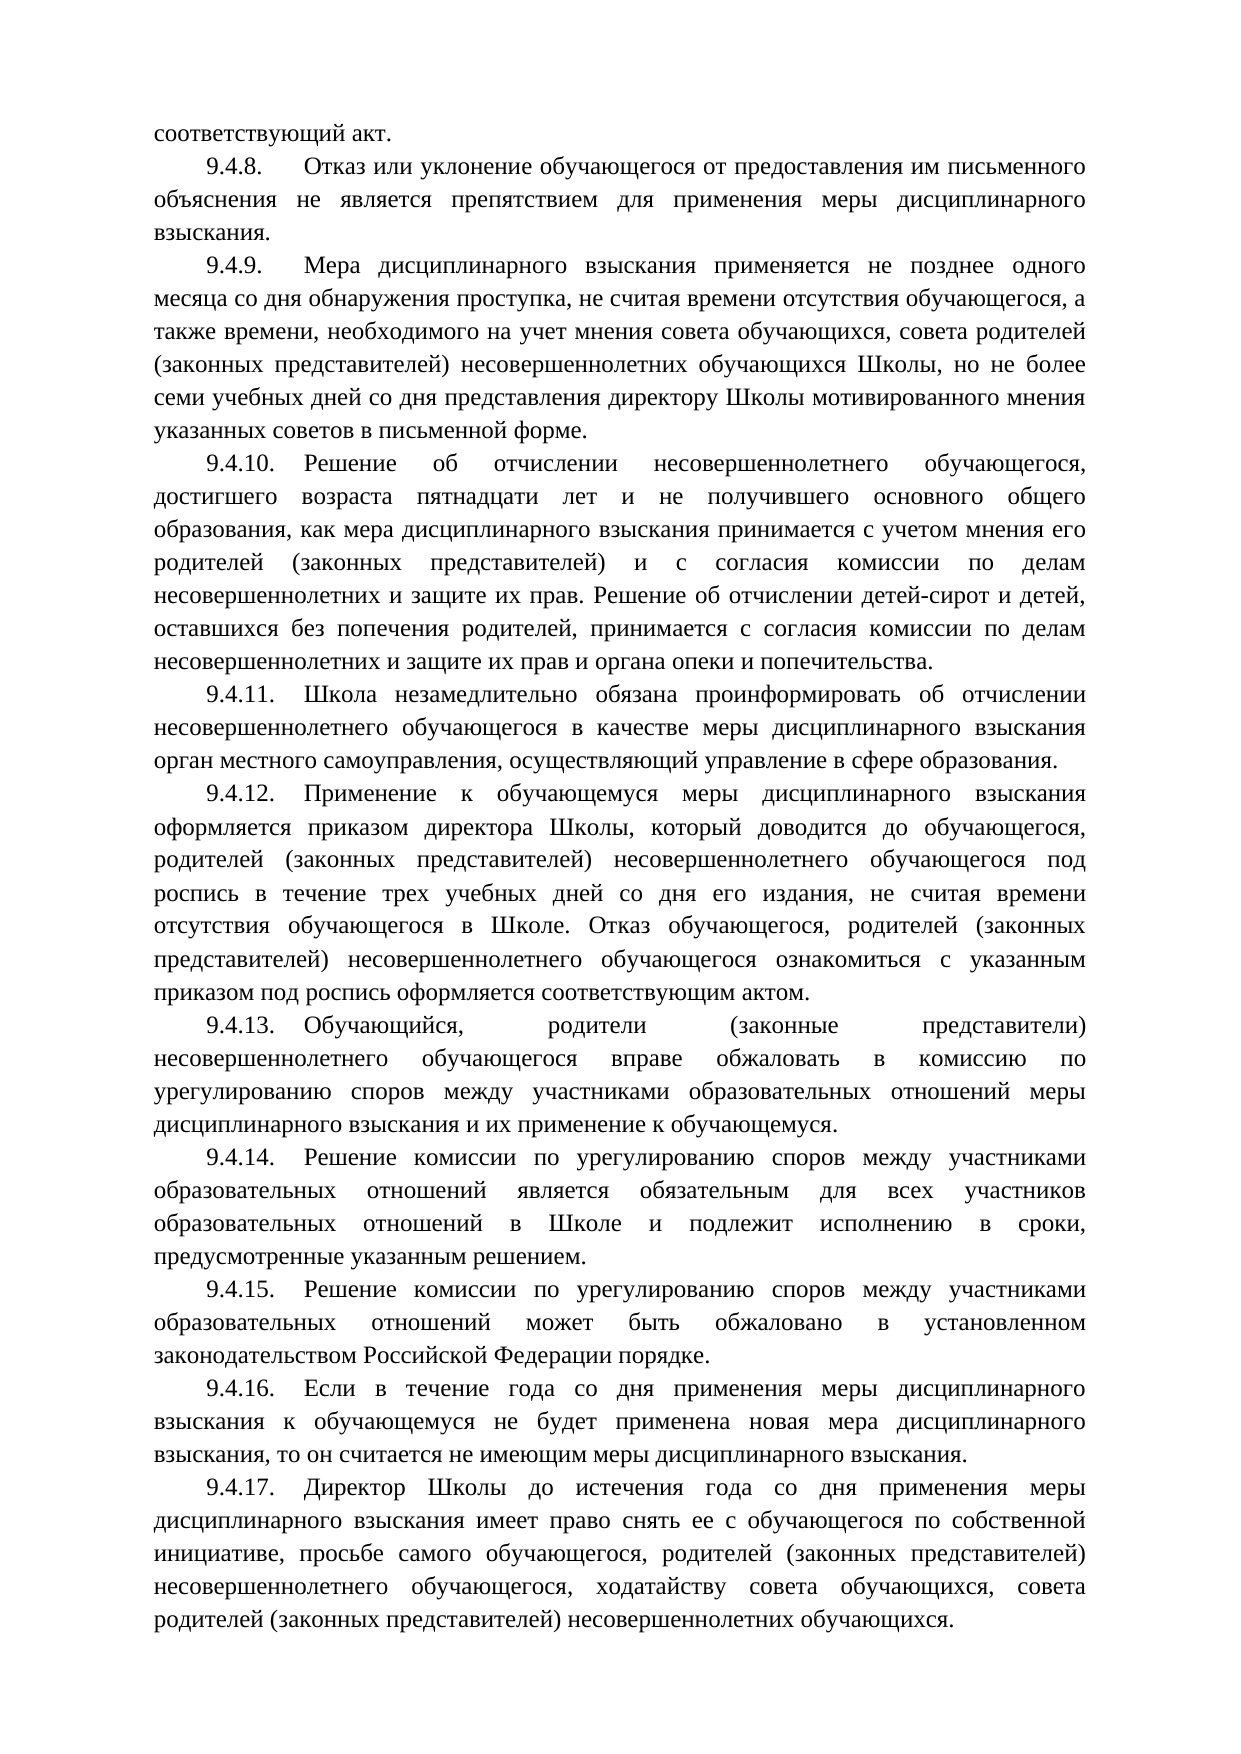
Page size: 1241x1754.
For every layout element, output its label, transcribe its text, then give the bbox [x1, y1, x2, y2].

list Школа незамедлительно обязана проинформировать об отчислении несовершеннолетнего обучающегося в качестве меры дисциплинарного взыскания орган местного самоуправления, осуществляющий управление в сфере образования. [153, 679, 1087, 774]
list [153, 118, 1087, 147]
list Решение об отчислении несовершеннолетнего обучающегося, достигшего возраста пятнадцати лет и не получившего основного общего образования, как мера дисциплинарного взыскания принимается с учетом мнения его родителей (законных представителей) и с согласия комиссии по делам несовершеннолетних и защите их прав. Решение об отчислении детей-сирот и детей, оставшихся без попечения родителей, принимается с согласия комиссии по делам несовершеннолетних и защите их прав и органа опеки и попечительства. [153, 448, 1087, 675]
list Директор Школы до истечения года со дня применения меры дисциплинарного взыскания имеет право снять ее с обучающегося по собственной инициативе, просьбе самого обучающегося, родителей (законных представителей) несовершеннолетнего обучающегося, ходатайству совета обучающихся, совета родителей (законных представителей) несовершеннолетних обучающихся. [153, 1472, 1087, 1633]
list Обучающийся, родители (законные представители) несовершеннолетнего обучающегося вправе обжаловать в комиссию по урегулированию споров между участниками образовательных отношений меры дисциплинарного взыскания и их применение к обучающемуся. [153, 1010, 1087, 1137]
list Мера дисциплинарного взыскания применяется не позднее одного месяца со дня обнаружения проступка, не считая времени отсутствия обучающегося, а также времени, необходимого на учет мнения совета обучающихся, совета родителей (законных представителей) несовершеннолетних обучающихся Школы, но не более семи учебных дней со дня представления директору Школы мотивированного мнения указанных советов в письменной форме. [153, 250, 1087, 444]
list Решение комиссии по урегулированию споров между участниками образовательных отношений может быть обжаловано в установленном законодательством Российской Федерации порядке. [153, 1274, 1087, 1369]
list Если в течение года со дня применения меры дисциплинарного взыскания к обучающемуся не будет применена новая мера дисциплинарного взыскания, то он считается не имеющим меры дисциплинарного взыскания. [153, 1373, 1087, 1468]
list Применение к обучающемуся меры дисциплинарного взыскания оформляется приказом директора Школы, который доводится до обучающегося, родителей (законных представителей) несовершеннолетнего обучающегося под роспись в течение трех учебных дней со дня его издания, не считая времени отсутствия обучающегося в Школе. Отказ обучающегося, родителей (законных представителей) несовершеннолетнего обучающегося ознакомиться с указанным приказом под роспись оформляется соответствующим актом. [153, 778, 1087, 1005]
list Решение комиссии по урегулированию споров между участниками образовательных отношений является обязательным для всех участников образовательных отношений в Школе и подлежит исполнению в сроки, предусмотренные указанным решением. [153, 1142, 1087, 1269]
list Отказ или уклонение обучающегося от предоставления им письменного объяснения не является препятствием для применения меры дисциплинарного взыскания. [153, 151, 1087, 246]
